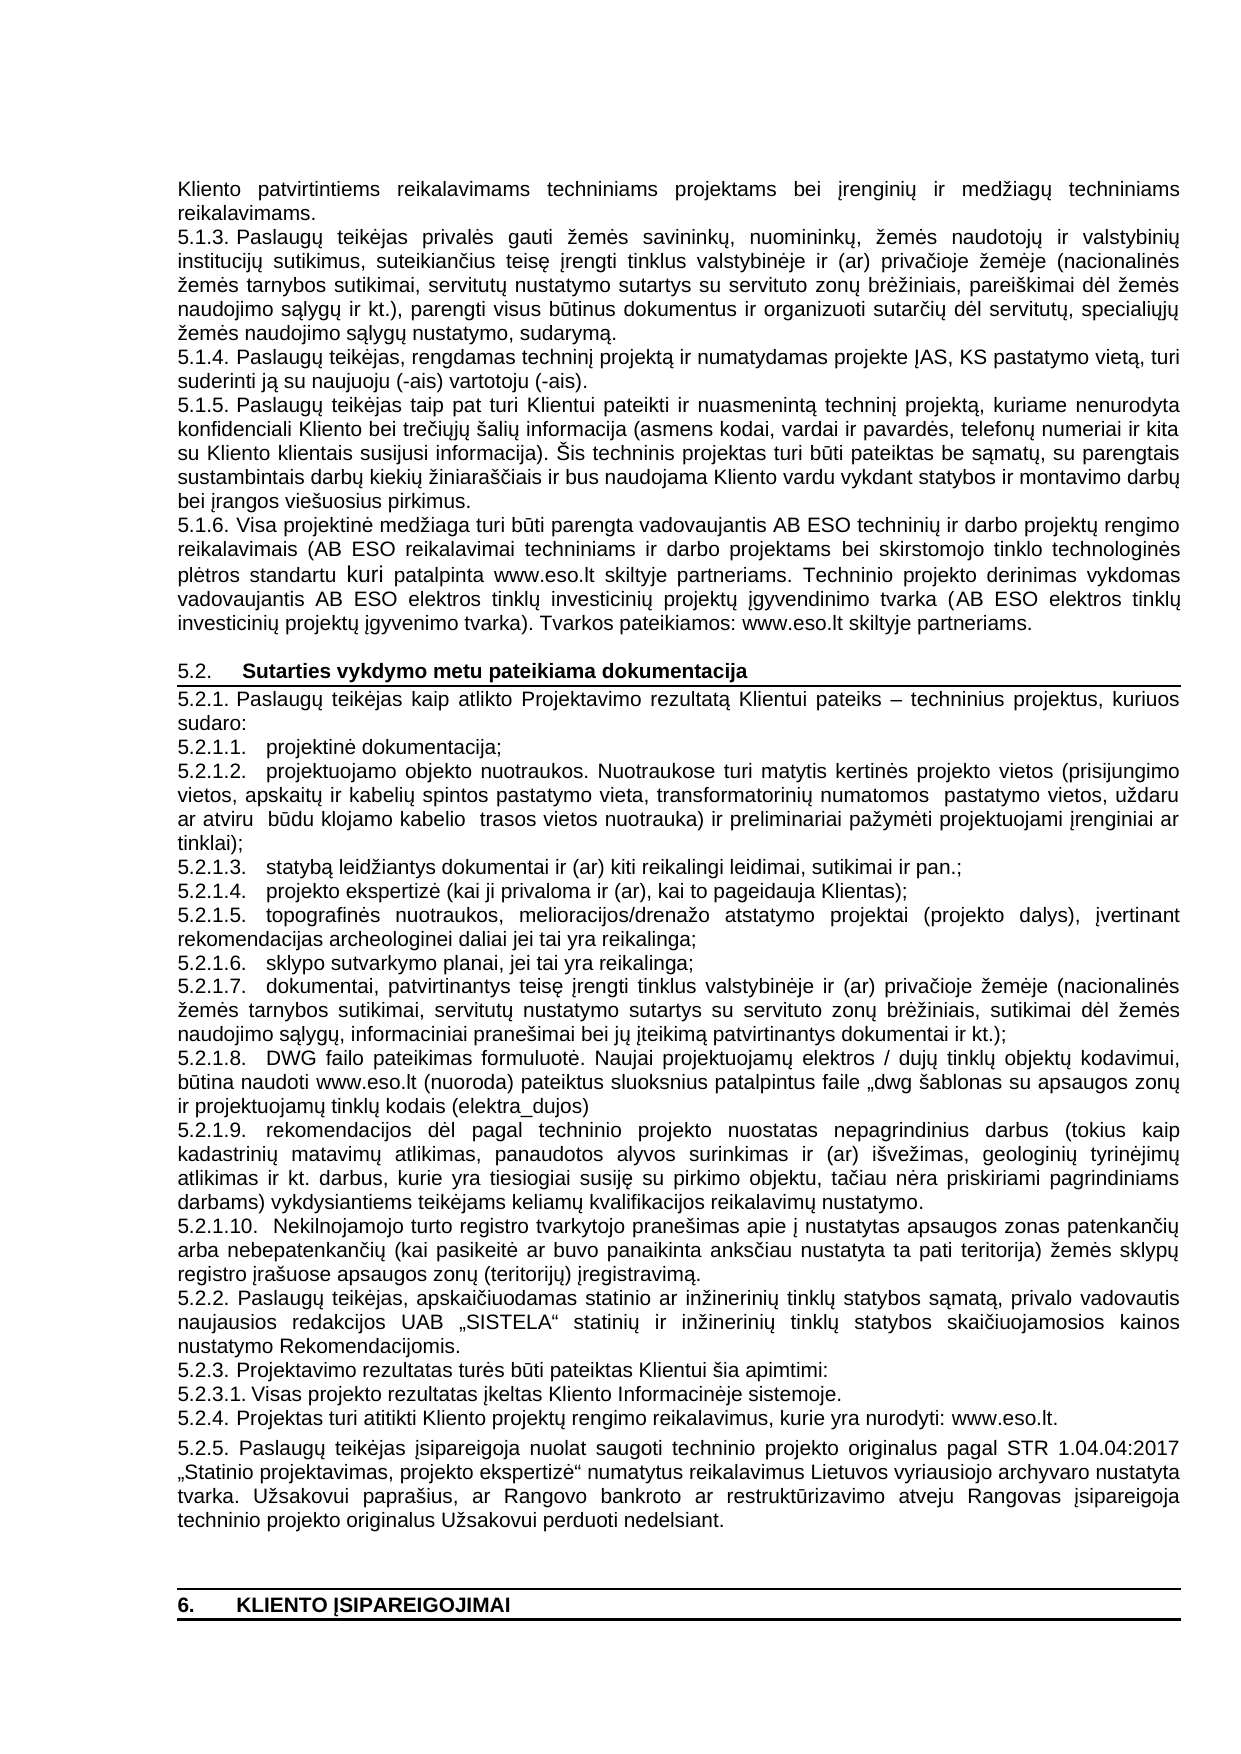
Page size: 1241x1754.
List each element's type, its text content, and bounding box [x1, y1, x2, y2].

text 5.2.5. Paslaugų teikėjas įsipareigoja nuolat saugoti techninio projekto originalus pagal STR 1.04.04:2017 „Statinio projektavimas, projekto ekspertizė“ numatytus reikalavimus Lietuvos vyriausiojo archyvaro nustatyta tvarka. Užsakovui paprašius, ar Rangovo bankroto ar restruktūrizavimo atveju Rangovas įsipareigoja techninio projekto originalus Užsakovui perduoti nedelsiant. [177, 1436, 1181, 1532]
list KLIENTO ĮSIPAREIGOJIMAI [177, 1590, 1181, 1618]
list Sutarties vykdymo metu pateikiama dokumentacija [177, 659, 1181, 685]
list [177, 177, 1181, 225]
list Paslaugų teikėjas, rengdamas techninį projektą ir numatydamas projekte ĮAS, KS pastatymo vietą, turi suderinti ją su naujuoju (-ais) vartotoju (-ais). [177, 345, 1181, 393]
list Nekilnojamojo turto registro tvarkytojo pranešimas apie į nustatytas apsaugos zonas patenkančių arba nebepatenkančių (kai pasikeitė ar buvo panaikinta anksčiau nustatyta ta pati teritorija) žemės sklypų registro įrašuose apsaugos zonų (teritorijų) įregistravimą. [177, 1214, 1181, 1286]
list Projektavimo rezultatas turės būti pateiktas Klientui šia apimtimi: [177, 1358, 1181, 1382]
list projektuojamo objekto nuotraukos. Nuotraukose turi matytis kertinės projekto vietos (prisijungimo vietos, apskaitų ir kabelių spintos pastatymo vieta, transformatorinių numatomos pastatymo vietos, uždaru ar atviru būdu klojamo kabelio trasos vietos nuotrauka) ir preliminariai pažymėti projektuojami įrenginiai ar tinklai); [177, 759, 1181, 854]
list projektinė dokumentacija; [177, 735, 1181, 759]
list Visas projekto rezultatas įkeltas Kliento Informacinėje sistemoje. [177, 1382, 1181, 1406]
list sklypo sutvarkymo planai, jei tai yra reikalinga; [177, 950, 1181, 974]
list projekto ekspertizė (kai ji privaloma ir (ar), kai to pageidauja Klientas); [177, 878, 1181, 902]
list statybą leidžiantys dokumentai ir (ar) kiti reikalingi leidimai, sutikimai ir pan.; [177, 854, 1181, 878]
list DWG failo pateikimas formuluotė. Naujai projektuojamų elektros / dujų tinklų objektų kodavimui, būtina naudoti www.eso.lt (nuoroda) pateiktus sluoksnius patalpintus faile „dwg šablonas su apsaugos zonų ir projektuojamų tinklų kodais (elektra_dujos) [177, 1046, 1181, 1118]
list Paslaugų teikėjas privalės gauti žemės savininkų, nuomininkų, žemės naudotojų ir valstybinių institucijų sutikimus, suteikiančius teisę įrengti tinklus valstybinėje ir (ar) privačioje žemėje (nacionalinės žemės tarnybos sutikimai, servitutų nustatymo sutartys su servituto zonų brėžiniais, pareiškimai dėl žemės naudojimo sąlygų ir kt.), parengti visus būtinus dokumentus ir organizuoti sutarčių dėl servitutų, specialiųjų žemės naudojimo sąlygų nustatymo, sudarymą. [177, 225, 1181, 345]
list Projektas turi atitikti Kliento projektų rengimo reikalavimus, kurie yra nurodyti: www.eso.lt. [177, 1406, 1181, 1429]
list 5.2.2. Paslaugų teikėjas, apskaičiuodamas statinio ar inžinerinių tinklų statybos sąmatą, privalo vadovautis naujausios redakcijos UAB „SISTELA“ statinių ir inžinerinių tinklų statybos skaičiuojamosios kainos nustatymo Rekomendacijomis. [177, 1286, 1181, 1358]
list rekomendacijos dėl pagal techninio projekto nuostatas nepagrindinius darbus (tokius kaip kadastrinių matavimų atlikimas, panaudotos alyvos surinkimas ir (ar) išvežimas, geologinių tyrinėjimų atlikimas ir kt. darbus, kurie yra tiesiogiai susiję su pirkimo objektu, tačiau nėra priskiriami pagrindiniams darbams) vykdysiantiems teikėjams keliamų kvalifikacijos reikalavimų nustatymo. [177, 1118, 1181, 1214]
list Paslaugų teikėjas kaip atlikto Projektavimo rezultatą Klientui pateiks – techninius projektus, kuriuos sudaro: [177, 687, 1181, 735]
list topografinės nuotraukos, melioracijos/drenažo atstatymo projektai (projekto dalys), įvertinant rekomendacijas archeologinei daliai jei tai yra reikalinga; [177, 902, 1181, 950]
list Paslaugų teikėjas taip pat turi Klientui pateikti ir nuasmenintą techninį projektą, kuriame nenurodyta konfidenciali Kliento bei trečiųjų šalių informacija (asmens kodai, vardai ir pavardės, telefonų numeriai ir kita su Kliento klientais susijusi informacija). Šis techninis projektas turi būti pateiktas be sąmatų, su parengtais sustambintais darbų kiekių žiniaraščiais ir bus naudojama Kliento vardu vykdant statybos ir montavimo darbų bei įrangos viešuosius pirkimus. [177, 393, 1181, 513]
list dokumentai, patvirtinantys teisę įrengti tinklus valstybinėje ir (ar) privačioje žemėje (nacionalinės žemės tarnybos sutikimai, servitutų nustatymo sutartys su servituto zonų brėžiniais, sutikimai dėl žemės naudojimo sąlygų, informaciniai pranešimai bei jų įteikimą patvirtinantys dokumentai ir kt.); [177, 974, 1181, 1046]
list Visa projektinė medžiaga turi būti parengta vadovaujantis AB ESO techninių ir darbo projektų rengimo reikalavimais (AB ESO reikalavimai techniniams ir darbo projektams bei skirstomojo tinklo technologinės plėtros standartu kuri patalpinta www.eso.lt skiltyje partneriams. Techninio projekto derinimas vykdomas vadovaujantis AB ESO elektros tinklų investicinių projektų įgyvendinimo tvarka (AB ESO elektros tinklų investicinių projektų įgyvenimo tvarka). Tvarkos pateikiamos: www.eso.lt skiltyje partneriams. [177, 513, 1181, 635]
